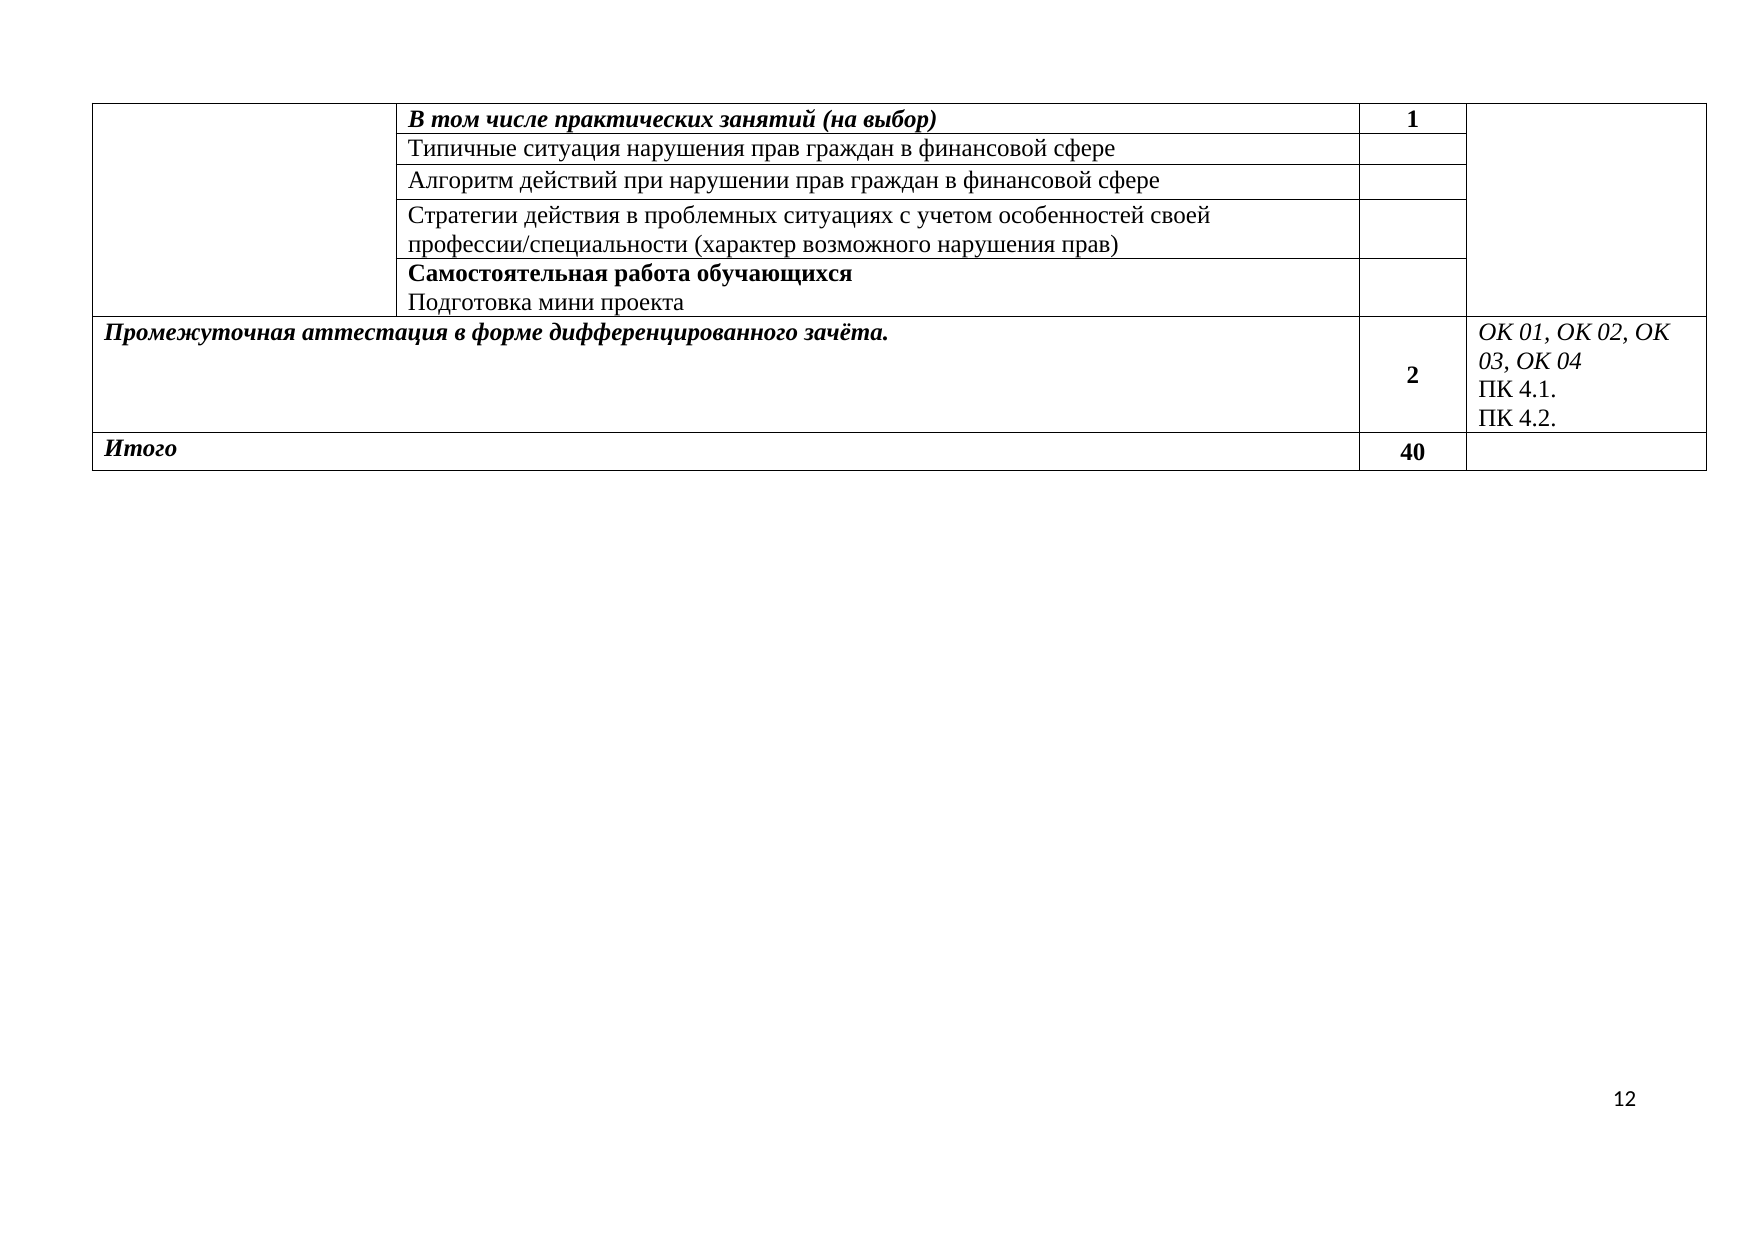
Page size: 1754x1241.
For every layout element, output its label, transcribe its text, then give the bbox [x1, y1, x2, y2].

table_cell ОК 01, ОК 02, ОК 03, ОК 04 ПК 4.1. ПК 4.2. [1467, 317, 1706, 432]
table_cell 1 [1360, 104, 1466, 132]
table_cell Типичные ситуация нарушения прав граждан в финансовой сфере [397, 134, 1359, 164]
table_cell В том числе практических занятий (на выбор) [397, 104, 1359, 132]
table_cell Промежуточная аттестация в форме дифференцированного зачёта. [93, 317, 1359, 432]
table_cell [1360, 259, 1466, 316]
table_cell 40 [1360, 433, 1466, 469]
table_cell 2 [1360, 317, 1466, 432]
table_cell Стратегии действия в проблемных ситуациях с учетом особенностей своей профессии/специальности (характер возможного нарушения прав) [397, 200, 1359, 257]
table_cell [1360, 165, 1466, 199]
table_cell [1467, 433, 1706, 469]
table_cell Итого [93, 433, 1359, 469]
table_cell Самостоятельная работа обучающихся Подготовка мини проекта [397, 259, 1359, 316]
table_cell [1360, 134, 1466, 164]
table_cell Алгоритм действий при нарушении прав граждан в финансовой сфере [397, 165, 1359, 199]
table_cell [1360, 200, 1466, 257]
